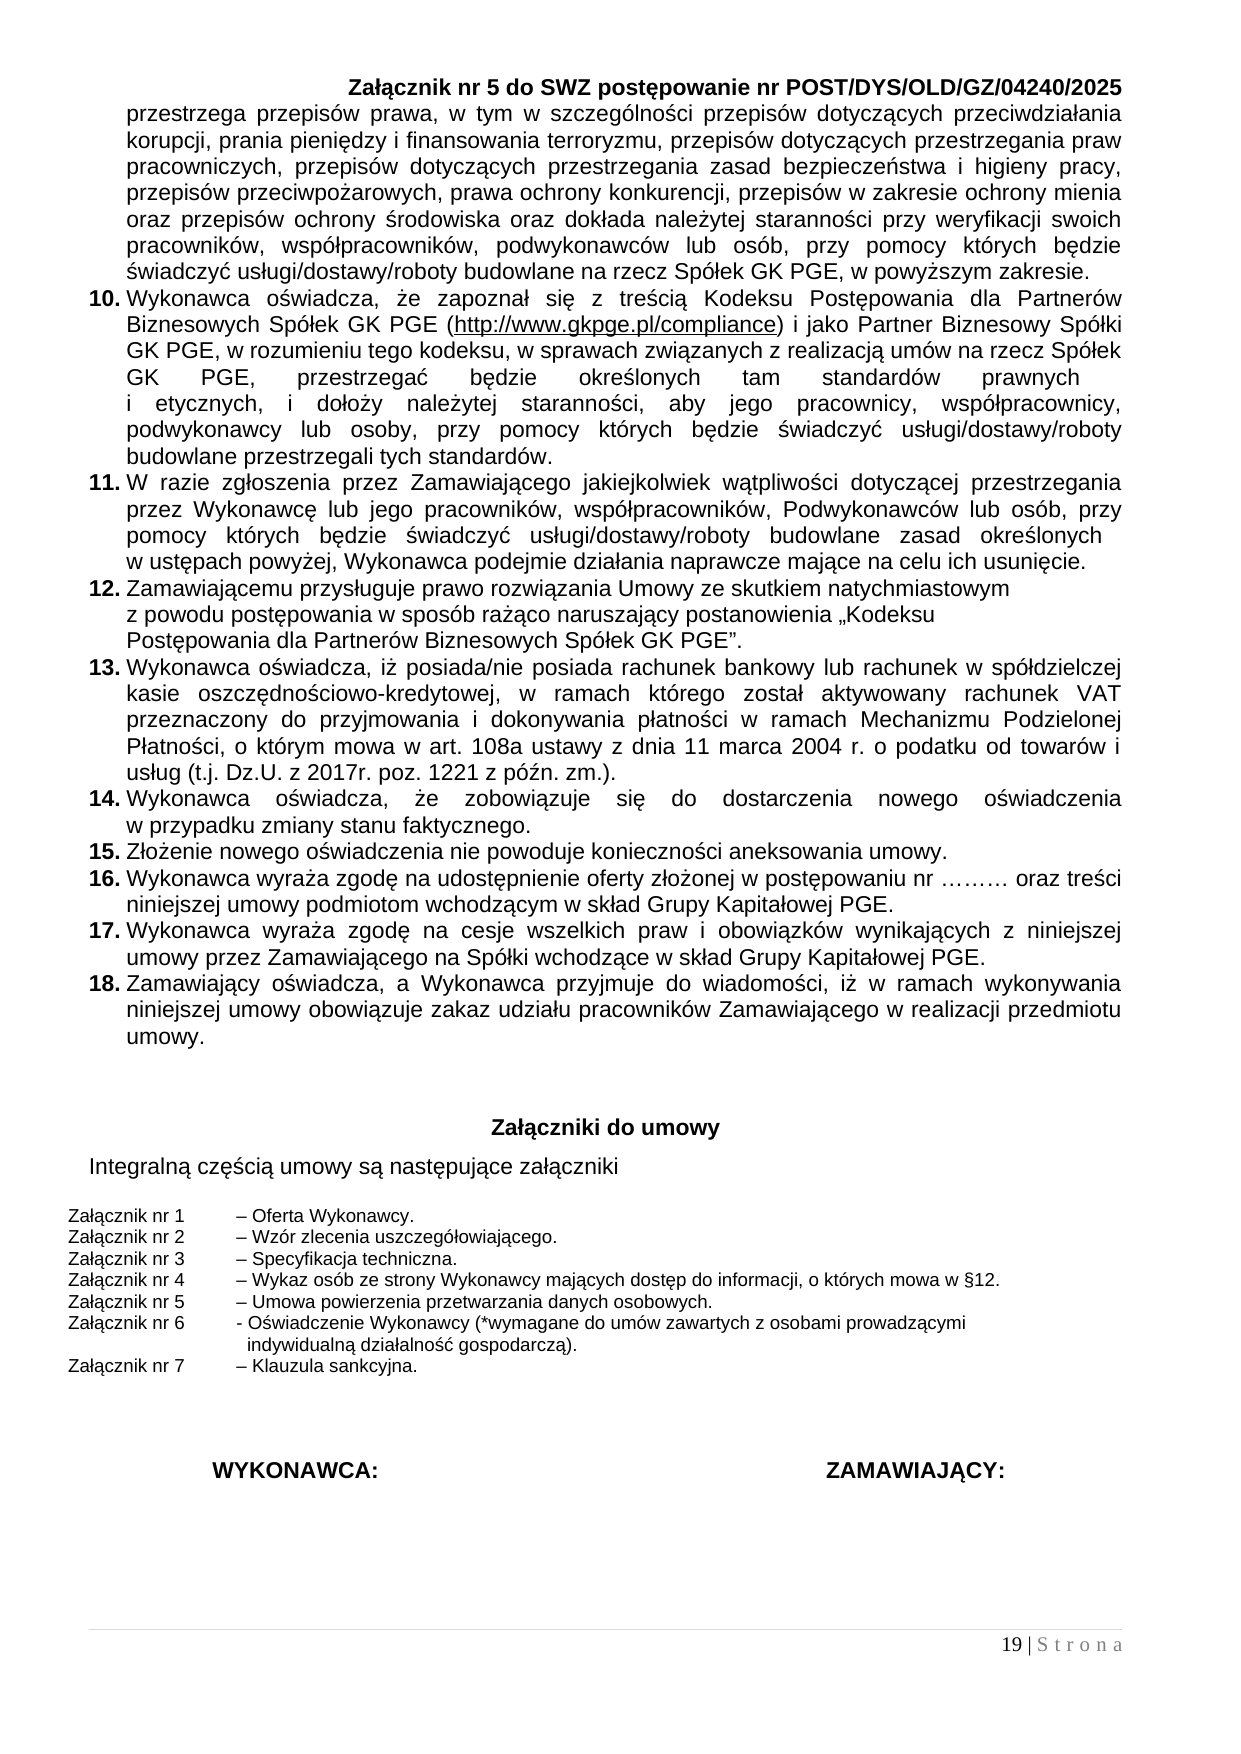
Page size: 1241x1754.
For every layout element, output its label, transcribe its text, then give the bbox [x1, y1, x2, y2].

list Postępowania dla Partnerów Biznesowych Spółek GK PGE”. [126, 627, 1122, 654]
list – Klauzula sankcyjna. [126, 1355, 1122, 1377]
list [89, 100, 1122, 285]
text Integralną częścią umowy są następujące załączniki [89, 1153, 1122, 1179]
list indywidualną działalność gospodarczą). [164, 1334, 1122, 1355]
list Wykonawca oświadcza, iż posiada/nie posiada rachunek bankowy lub rachunek w spółdzielczej kasie oszczędnościowo-kredytowej, w ramach którego został aktywowany rachunek VAT przeznaczony do przyjmowania i dokonywania płatności w ramach Mechanizmu Podzielonej Płatności, o którym mowa w art. 108a ustawy z dnia 11 marca 2004 r. o podatku od towarów i usług (t.j. Dz.U. z 2017r. poz. 1221 z późn. zm.). [89, 654, 1122, 785]
list Złożenie nowego oświadczenia nie powoduje konieczności aneksowania umowy. [89, 838, 1122, 864]
list Zamawiającemu przysługuje prawo rozwiązania Umowy ze skutkiem natychmiastowym [89, 574, 1122, 601]
list – Specyfikacja techniczna. [126, 1247, 1122, 1269]
list Wykonawca wyraża zgodę na udostępnienie oferty złożonej w postępowaniu nr ……… oraz treści niniejszej umowy podmiotom wchodzącym w skład Grupy Kapitałowej PGE. [89, 864, 1122, 917]
list – Umowa powierzenia przetwarzania danych osobowych. [126, 1291, 1122, 1312]
list - Oświadczenie Wykonawcy (*wymagane do umów zawartych z osobami prowadzącymi [126, 1312, 1122, 1334]
list Wykonawca oświadcza, że zobowiązuje się do dostarczenia nowego oświadczenia w przypadku zmiany stanu faktycznego. [89, 785, 1122, 838]
list Wykonawca wyraża zgodę na cesje wszelkich praw i obowiązków wynikających z niniejszej umowy przez Zamawiającego na Spółki wchodzące w skład Grupy Kapitałowej PGE. [89, 917, 1122, 970]
list Wykonawca oświadcza, że zapoznał się z treścią Kodeksu Postępowania dla Partnerów Biznesowych Spółek GK PGE (http://www.gkpge.pl/compliance) i jako Partner Biznesowy Spółki GK PGE, w rozumieniu tego kodeksu, w sprawach związanych z realizacją umów na rzecz Spółek GK PGE, przestrzegać będzie określonych tam standardów prawnych i etycznych, i dołoży należytej staranności, aby jego pracownicy, współpracownicy, podwykonawcy lub osoby, przy pomocy których będzie świadczyć usługi/dostawy/roboty budowlane przestrzegali tych standardów. [89, 285, 1122, 469]
list W razie zgłoszenia przez Zamawiającego jakiejkolwiek wątpliwości dotyczącej przestrzegania przez Wykonawcę lub jego pracowników, współpracowników, Podwykonawców lub osób, przy pomocy których będzie świadczyć usługi/dostawy/roboty budowlane zasad określonych w ustępach powyżej, Wykonawca podejmie działania naprawcze mające na celu ich usunięcie. [89, 469, 1122, 574]
list – Oferta Wykonawcy. [126, 1204, 1122, 1226]
list Zamawiający oświadcza, a Wykonawca przyjmuje do wiadomości, iż w ramach wykonywania niniejszej umowy obowiązuje zakaz udziału pracowników Zamawiającego w realizacji przedmiotu umowy. [89, 970, 1122, 1049]
text Załączniki do umowy [89, 1114, 1122, 1141]
list z powodu postępowania w sposób rażąco naruszający postanowienia „Kodeksu [126, 601, 1122, 627]
list – Wzór zlecenia uszczegółowiającego. [126, 1226, 1122, 1247]
title WYKONAWCA: ZAMAWIAJĄCY: [89, 1457, 1122, 1484]
list – Wykaz osób ze strony Wykonawcy mających dostęp do informacji, o których mowa w §12. [126, 1269, 1122, 1291]
